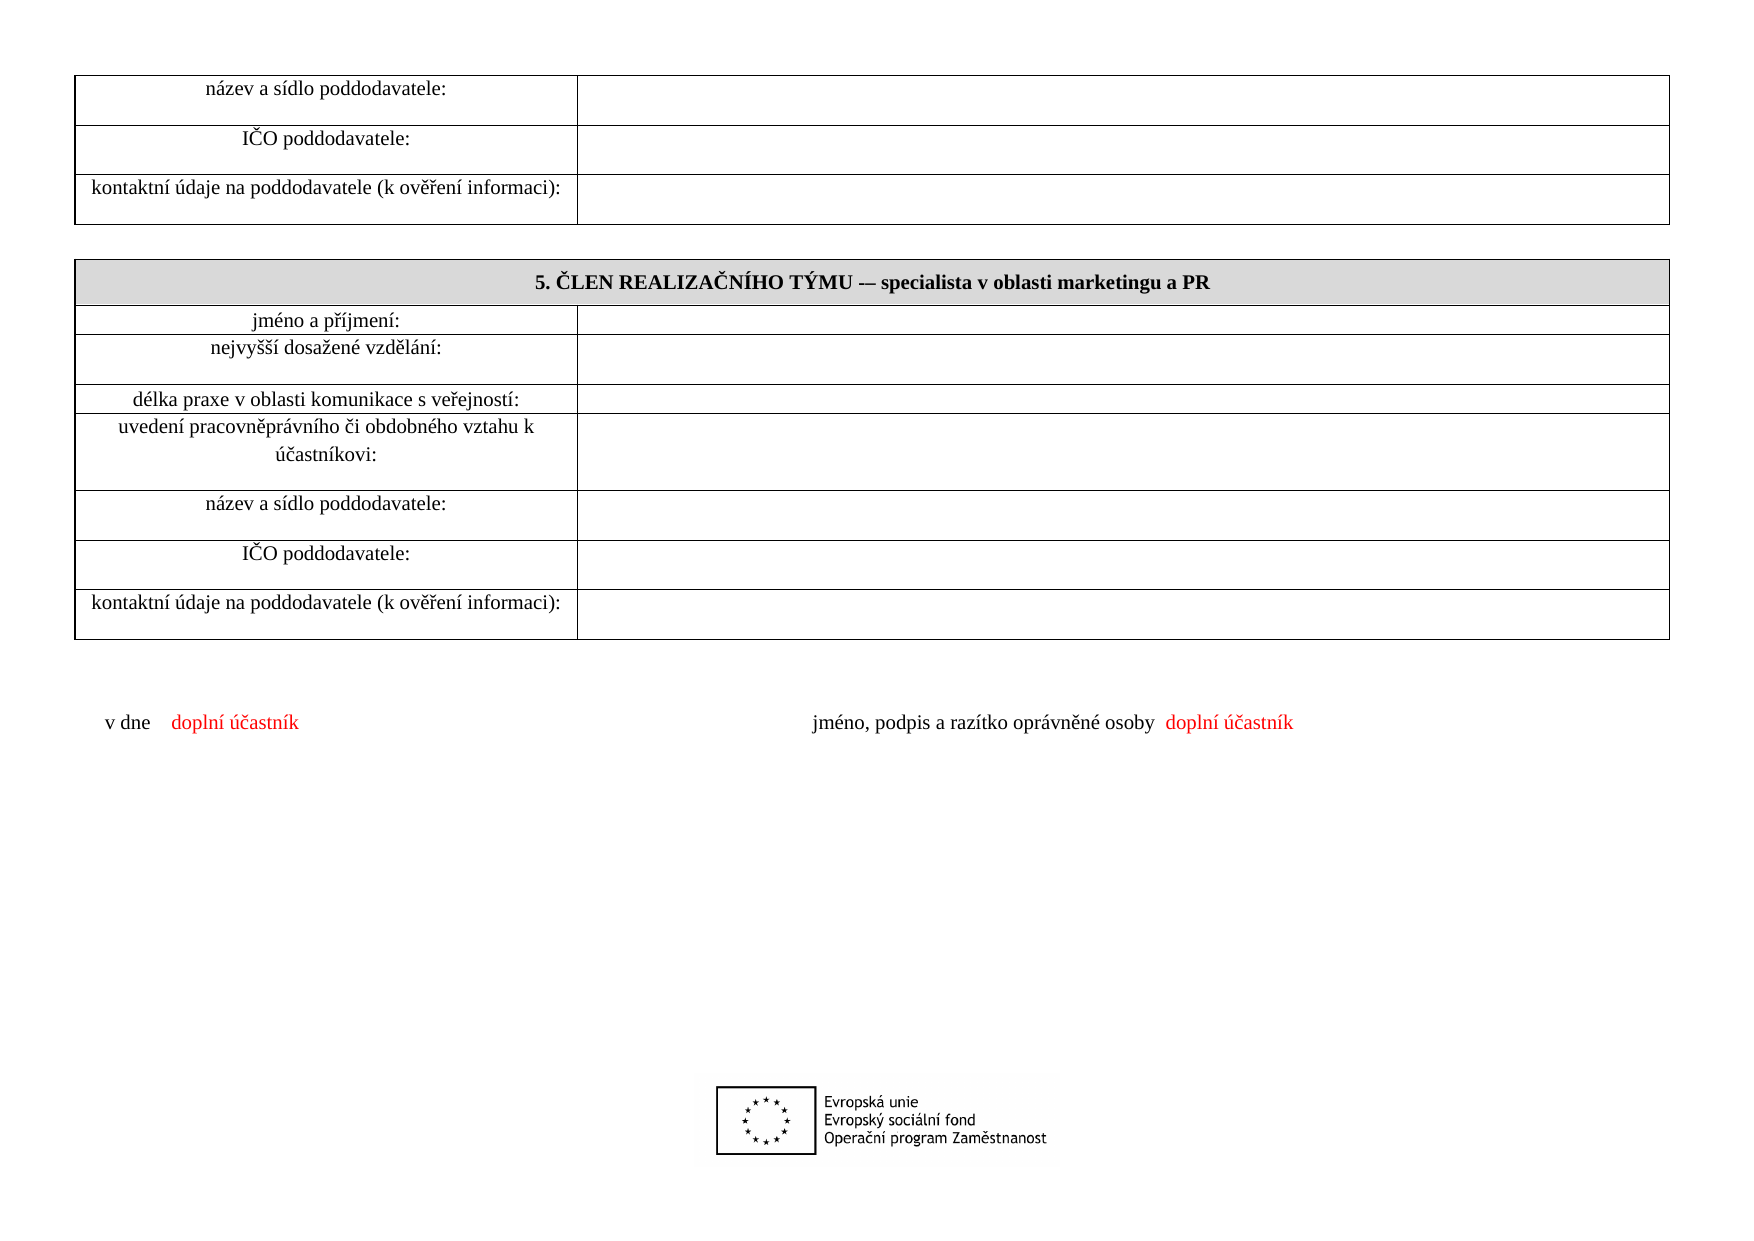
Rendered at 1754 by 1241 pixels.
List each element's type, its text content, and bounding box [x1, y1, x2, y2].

table_cell [578, 126, 1669, 174]
table_cell [578, 590, 1669, 639]
table_cell název a sídlo poddodavatele: [76, 76, 577, 124]
table_cell [578, 306, 1669, 334]
table_cell uvedení pracovněprávního či obdobného vztahu k účastníkovi: [76, 414, 577, 490]
table_cell název a sídlo poddodavatele: [76, 491, 577, 540]
table_cell [578, 335, 1669, 383]
text v dne doplní účastník jméno, podpis a razítko oprávněné osoby doplní účastník [104, 710, 1679, 734]
table_cell IČO poddodavatele: [76, 126, 577, 174]
table_cell nejvyšší dosažené vzdělání: [76, 335, 577, 383]
table_header 5. ČLEN REALIZAČNÍHO TÝMU -– specialista v oblasti marketingu a PR [76, 260, 1669, 304]
table_cell [578, 76, 1669, 124]
table_cell [578, 385, 1669, 413]
table_cell [578, 491, 1669, 540]
table_cell IČO poddodavatele: [76, 541, 577, 589]
table_cell kontaktní údaje na poddodavatele (k ověření informaci): [76, 590, 577, 639]
table_cell [578, 175, 1669, 223]
table_cell [578, 414, 1669, 490]
table_cell kontaktní údaje na poddodavatele (k ověření informaci): [76, 175, 577, 223]
table_cell [578, 541, 1669, 589]
table_cell délka praxe v oblasti komunikace s veřejností: [76, 385, 577, 413]
picture [693, 1073, 1060, 1167]
table_cell jméno a příjmení: [76, 306, 577, 334]
